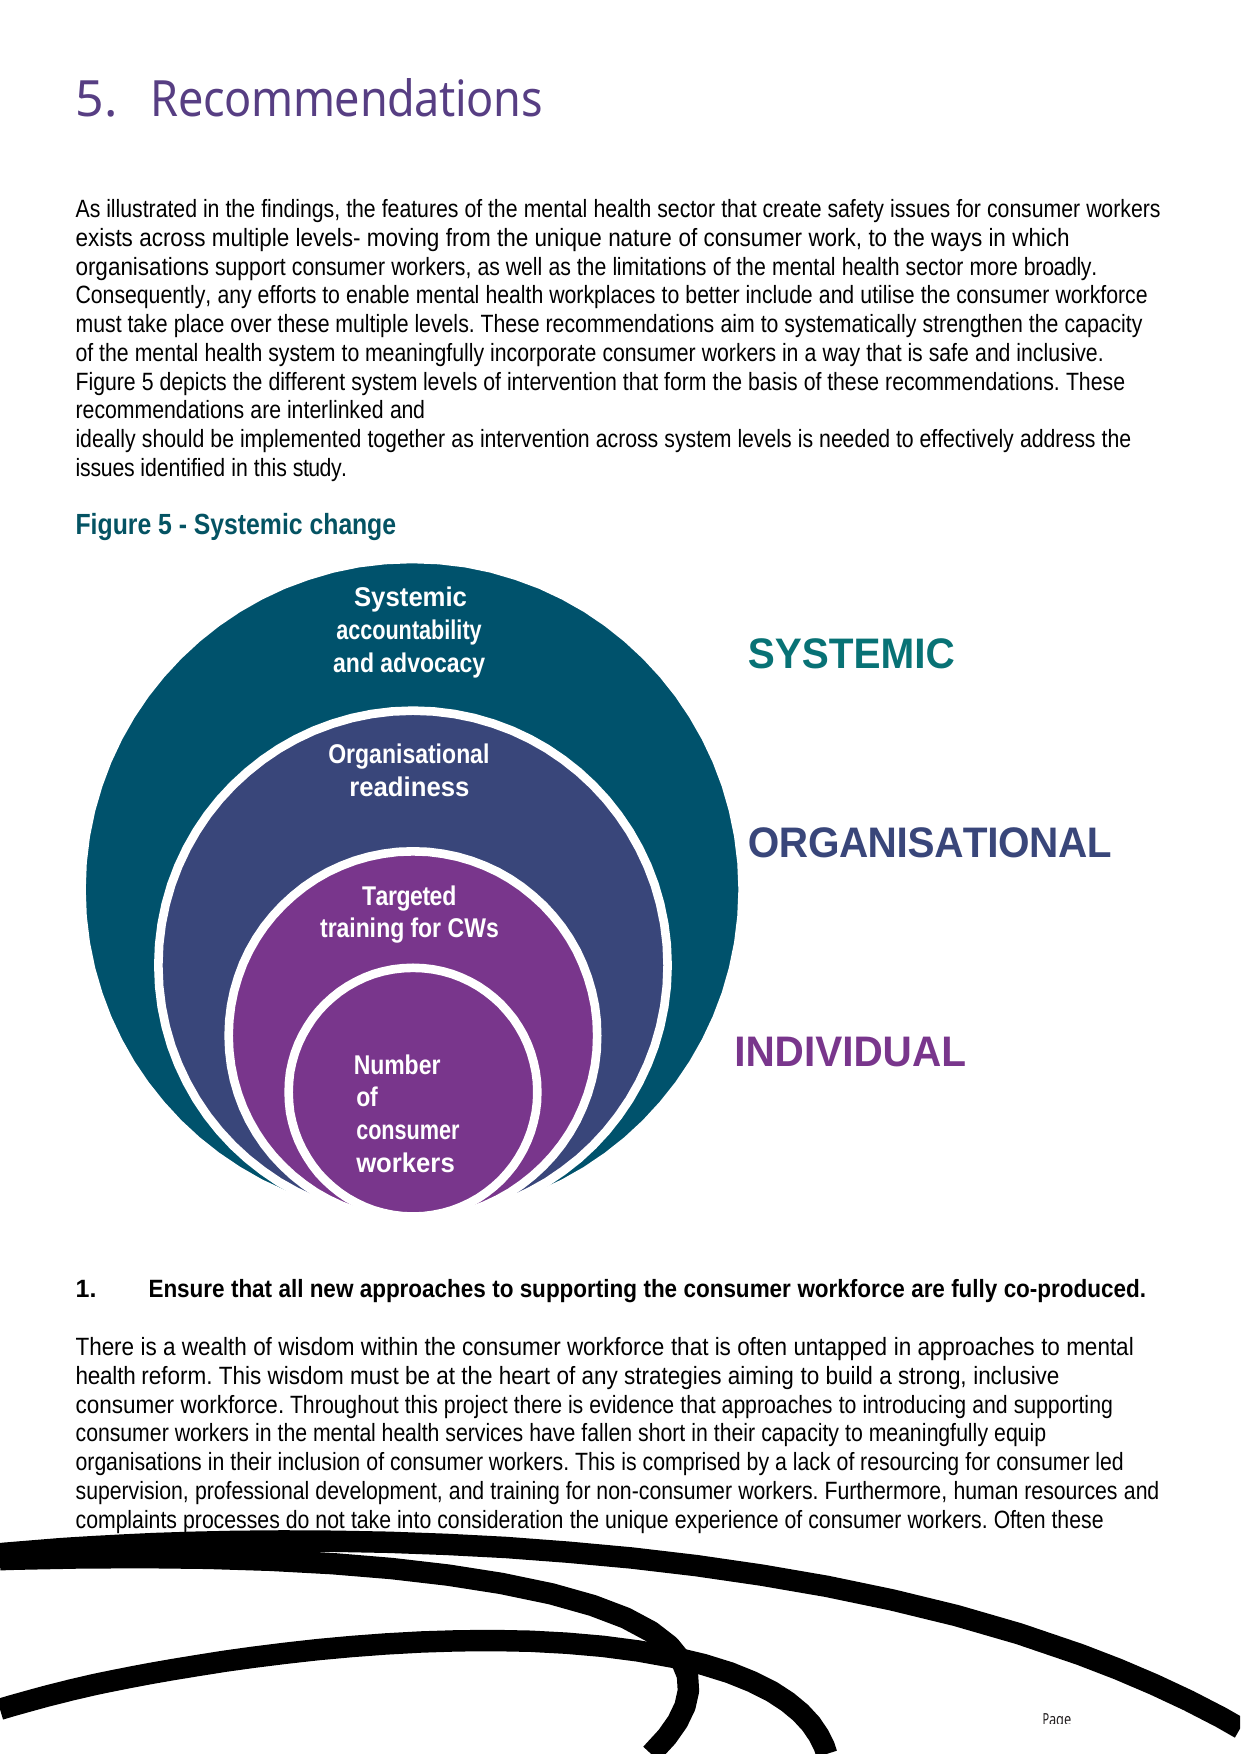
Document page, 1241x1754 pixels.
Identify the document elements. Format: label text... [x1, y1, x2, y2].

text SYSTEMIC [748, 629, 1240, 678]
subtitle Ensure that all new approaches to supporting the consumer workforce are fully co-produced. [75, 1274, 1164, 1303]
subtitle Organisational readiness [317, 738, 500, 802]
text INDIVIDUAL [470, 1027, 1230, 1076]
subtitle Figure 5 - Systemic change [75, 507, 839, 540]
subtitle Number of consumer workers [353, 1049, 466, 1178]
subtitle Recommendations [75, 62, 839, 131]
text ORGANISATIONAL [748, 818, 1240, 867]
text As illustrated in the findings, the features of the mental health sector that create safety issues for consumer workers exists across multiple levels- moving from the unique nature of consumer work, to the ways in which organisations support consumer workers, as well as the limitations of the mental health sector more broadly. Consequently, any efforts to enable mental health workplaces to better include and utilise the consumer workforce must take place over these multiple levels. These recommendations aim to systematically strengthen the capacity of the mental health system to meaningfully incorporate consumer workers in a way that is safe and inclusive. Figure 5 depicts the different system levels of intervention that form the basis of these recommendations. These recommendations are interlinked and [75, 194, 1164, 424]
subtitle Systemic accountability and advocacy [330, 581, 488, 678]
subtitle Targeted training for CWs [318, 880, 500, 944]
text ideally should be implemented together as intervention across system levels is needed to effectively address the issues identified in this study. [75, 424, 1164, 482]
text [75, 1332, 1164, 1533]
